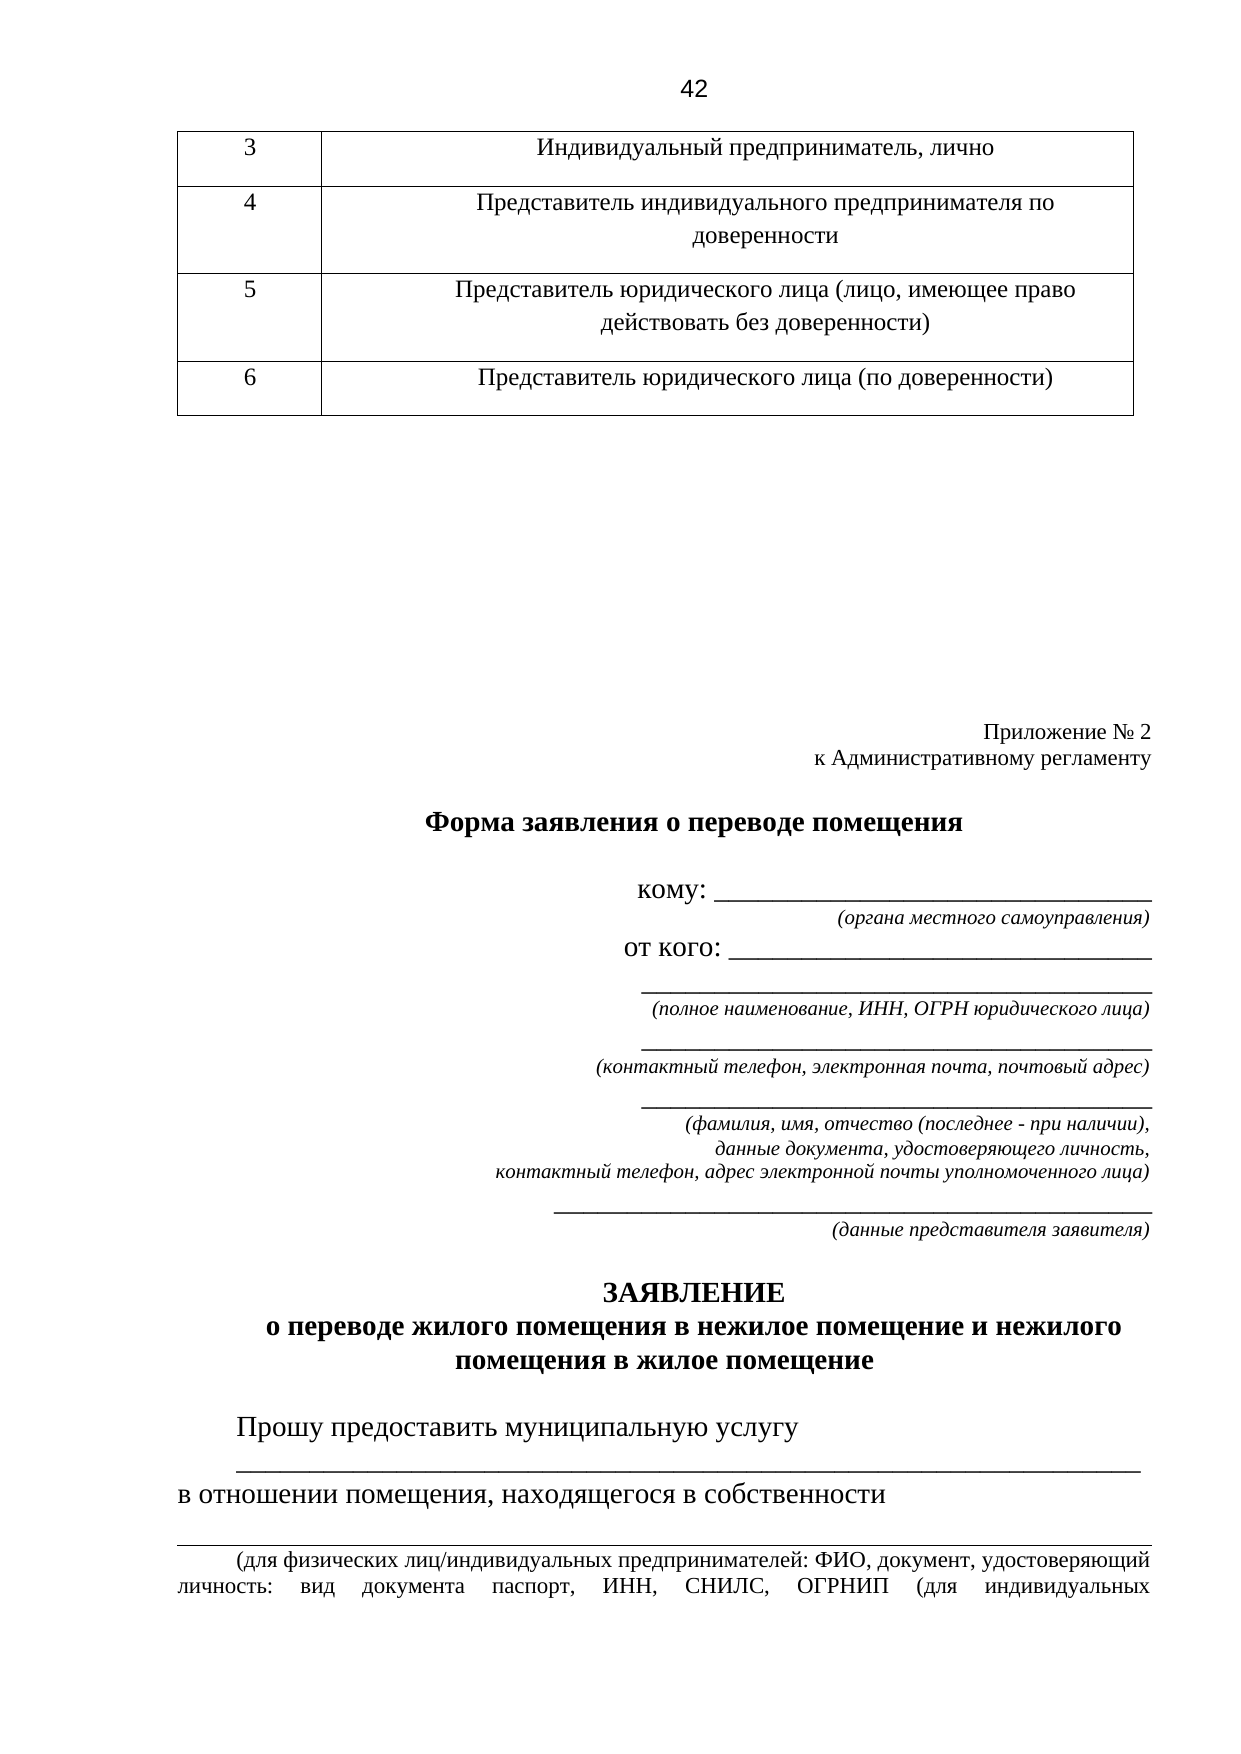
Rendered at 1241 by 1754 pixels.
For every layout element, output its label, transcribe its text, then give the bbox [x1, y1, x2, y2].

text (полное наименование, ИНН, ОГРН юридического лица) [177, 996, 1152, 1020]
text ______________________________________________________________в отношении помещения, находящегося в собственности [177, 1442, 1152, 1509]
table_cell 3 [178, 132, 321, 186]
text от кого: _____________________________ [177, 929, 1152, 963]
text (контактный телефон, электронная почта, почтовый адрес) [177, 1054, 1152, 1078]
text о переводе жилого помещения в нежилое помещение и нежилого помещения в жилое помещение [177, 1308, 1152, 1375]
text кому: ______________________________ [177, 871, 1152, 905]
text ЗАЯВЛЕНИЕ [177, 1275, 1152, 1308]
table_cell Представитель индивидуального предпринимателя по доверенности [322, 187, 1133, 273]
text _________________________________________ [177, 1183, 1152, 1217]
text данные документа, удостоверяющего личность, [177, 1135, 1152, 1159]
text (фамилия, имя, отчество (последнее - при наличии), [177, 1111, 1152, 1135]
table_cell Индивидуальный предприниматель, лично [322, 132, 1133, 186]
table_cell 5 [178, 274, 321, 361]
table_cell Представитель юридического лица (по доверенности) [322, 362, 1133, 415]
table_cell Представитель юридического лица (лицо, имеющее право действовать без доверенности) [322, 274, 1133, 361]
text Форма заявления о переводе помещения [177, 804, 1152, 838]
text ___________________________________ [177, 1078, 1152, 1111]
table_cell 6 [178, 362, 321, 415]
table_cell 4 [178, 187, 321, 273]
text контактный телефон, адрес электронной почты уполномоченного лица) [177, 1159, 1152, 1183]
text к Административному регламенту [177, 744, 1152, 771]
text ___________________________________ [177, 963, 1152, 996]
text Прошу предоставить муниципальную услугу [177, 1409, 1152, 1442]
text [177, 1546, 1152, 1599]
text (органа местного самоуправления) [177, 905, 1152, 929]
text Приложение № 2 [177, 718, 1152, 744]
text ___________________________________ [177, 1020, 1152, 1054]
text (данные представителя заявителя) [177, 1217, 1152, 1241]
